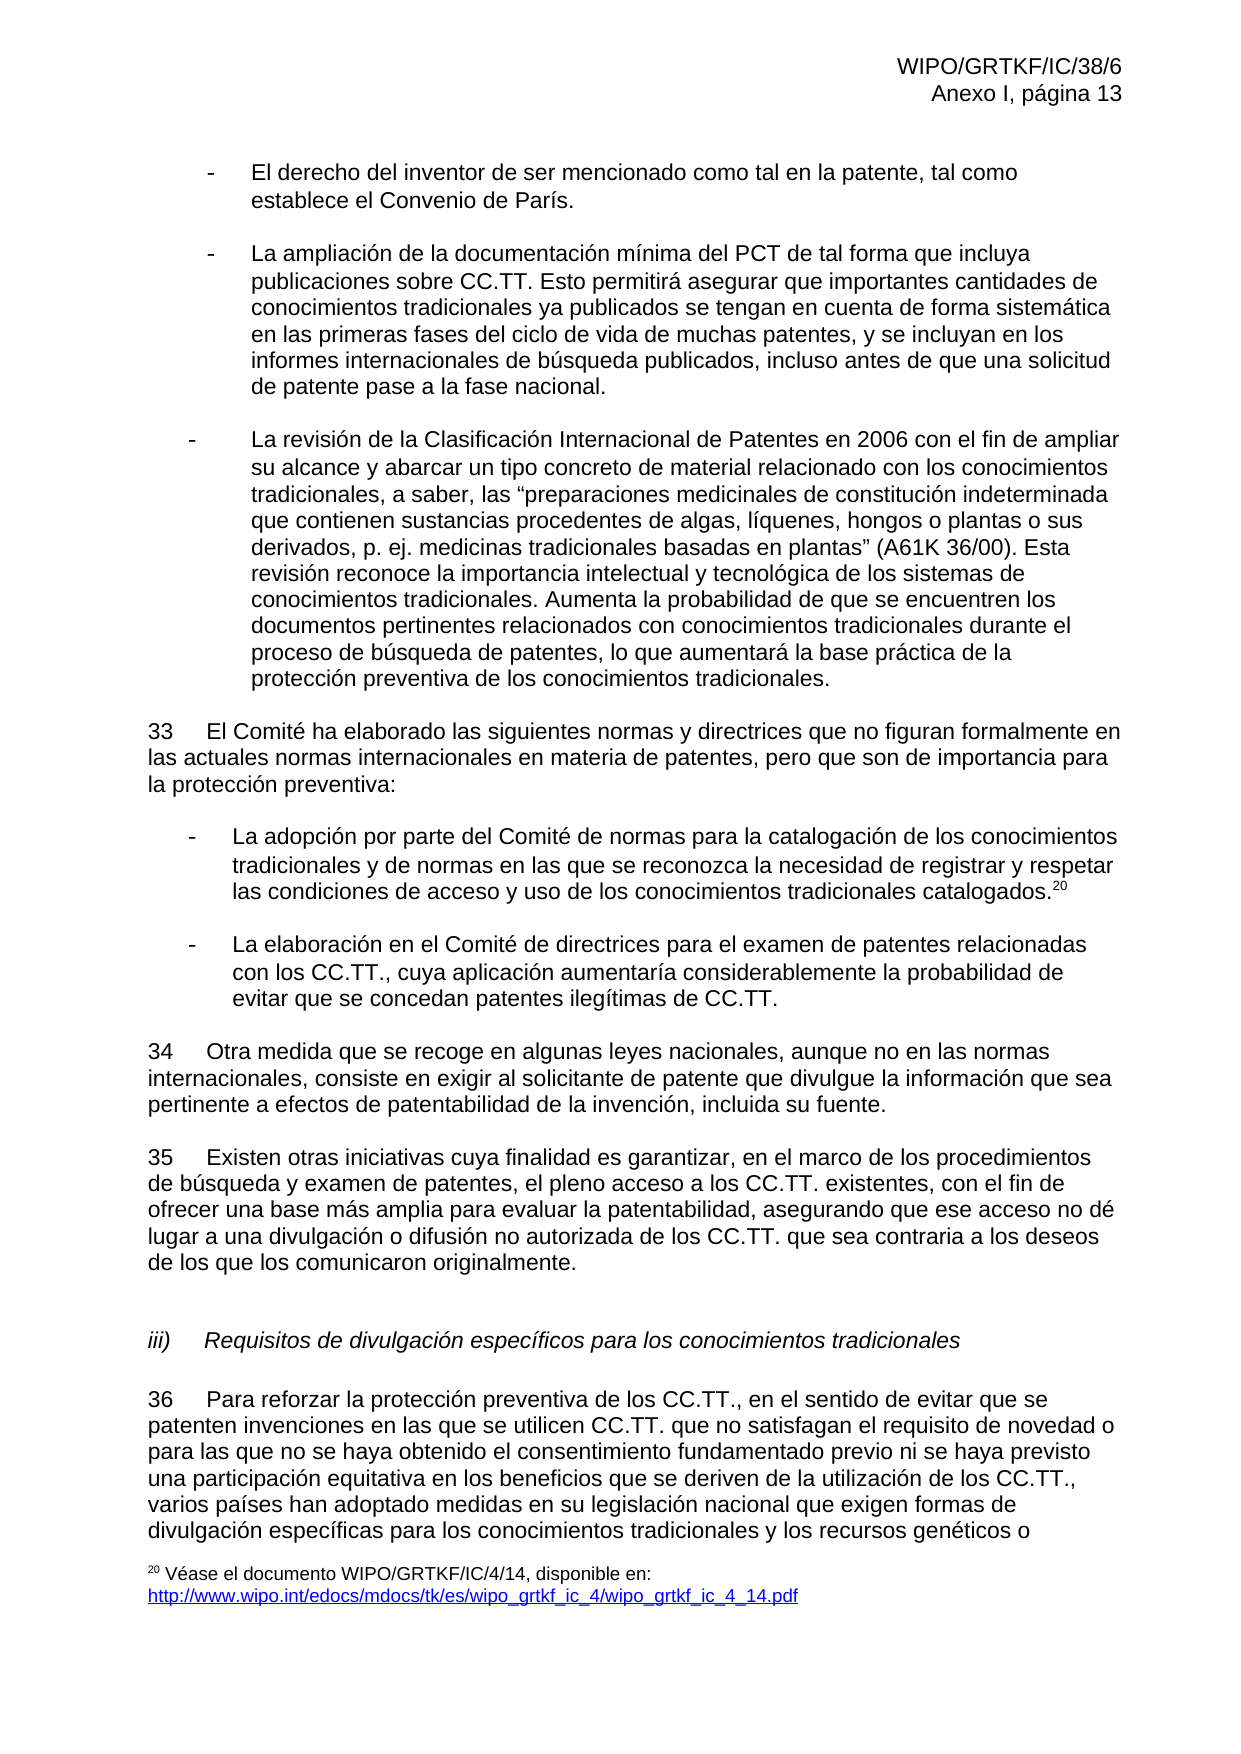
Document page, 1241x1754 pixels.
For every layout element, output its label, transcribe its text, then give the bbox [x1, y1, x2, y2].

list La adopción por parte del Comité de normas para la catalogación de los conocimientos tradicionales y de normas en las que se reconozca la necesidad de registrar y respetar las condiciones de acceso y uso de los conocimientos tradicionales catalogados. [185, 823, 1122, 904]
list La revisión de la Clasificación Internacional de Patentes en 2006 con el fin de ampliar su alcance y abarcar un tipo concreto de material relacionado con los conocimientos tradicionales, a saber, las “preparaciones medicinales de constitución indeterminada que contienen sustancias procedentes de algas, líquenes, hongos o plantas o sus derivados, p. ej. medicinas tradicionales basadas en plantas” (A61K 36/00). Esta revisión reconoce la importancia intelectual y tecnológica de los sistemas de conocimientos tradicionales. Aumenta la probabilidad de que se encuentren los documentos pertinentes relacionados con conocimientos tradicionales durante el proceso de búsqueda de patentes, lo que aumentará la base práctica de la protección preventiva de los conocimientos tradicionales. [185, 426, 1122, 692]
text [148, 1386, 1122, 1544]
list La elaboración en el Comité de directrices para el examen de patentes relacionadas con los CC.TT., cuya aplicación aumentaría considerablemente la probabilidad de evitar que se concedan patentes ilegítimas de CC.TT. [185, 931, 1122, 1012]
list La ampliación de la documentación mínima del PCT de tal forma que incluya publicaciones sobre CC.TT. Esto permitirá asegurar que importantes cantidades de conocimientos tradicionales ya publicados se tengan en cuenta de forma sistemática en las primeras fases del ciclo de vida de muchas patentes, y se incluyan en los informes internacionales de búsqueda publicados, incluso antes de que una solicitud de patente pase a la fase nacional. [204, 239, 1122, 400]
list El derecho del inventor de ser mencionado como tal en la patente, tal como establece el Convenio de París. [204, 158, 1122, 213]
text El Comité ha elaborado las siguientes normas y directrices que no figuran formalmente en las actuales normas internacionales en materia de patentes, pero que son de importancia para la protección preventiva: [148, 718, 1122, 797]
subtitle iii) Requisitos de divulgación específicos para los conocimientos tradicionales [148, 1327, 1122, 1353]
text Otra medida que se recoge en algunas leyes nacionales, aunque no en las normas internacionales, consiste en exigir al solicitante de patente que divulgue la información que sea pertinente a efectos de patentabilidad de la invención, incluida su fuente. [148, 1038, 1122, 1117]
text Existen otras iniciativas cuya finalidad es garantizar, en el marco de los procedimientos de búsqueda y examen de patentes, el pleno acceso a los CC.TT. existentes, con el fin de ofrecer una base más amplia para evaluar la patentabilidad, asegurando que ese acceso no dé lugar a una divulgación o difusión no autorizada de los CC.TT. que sea contraria a los deseos de los que los comunicaron originalmente. [148, 1143, 1122, 1302]
